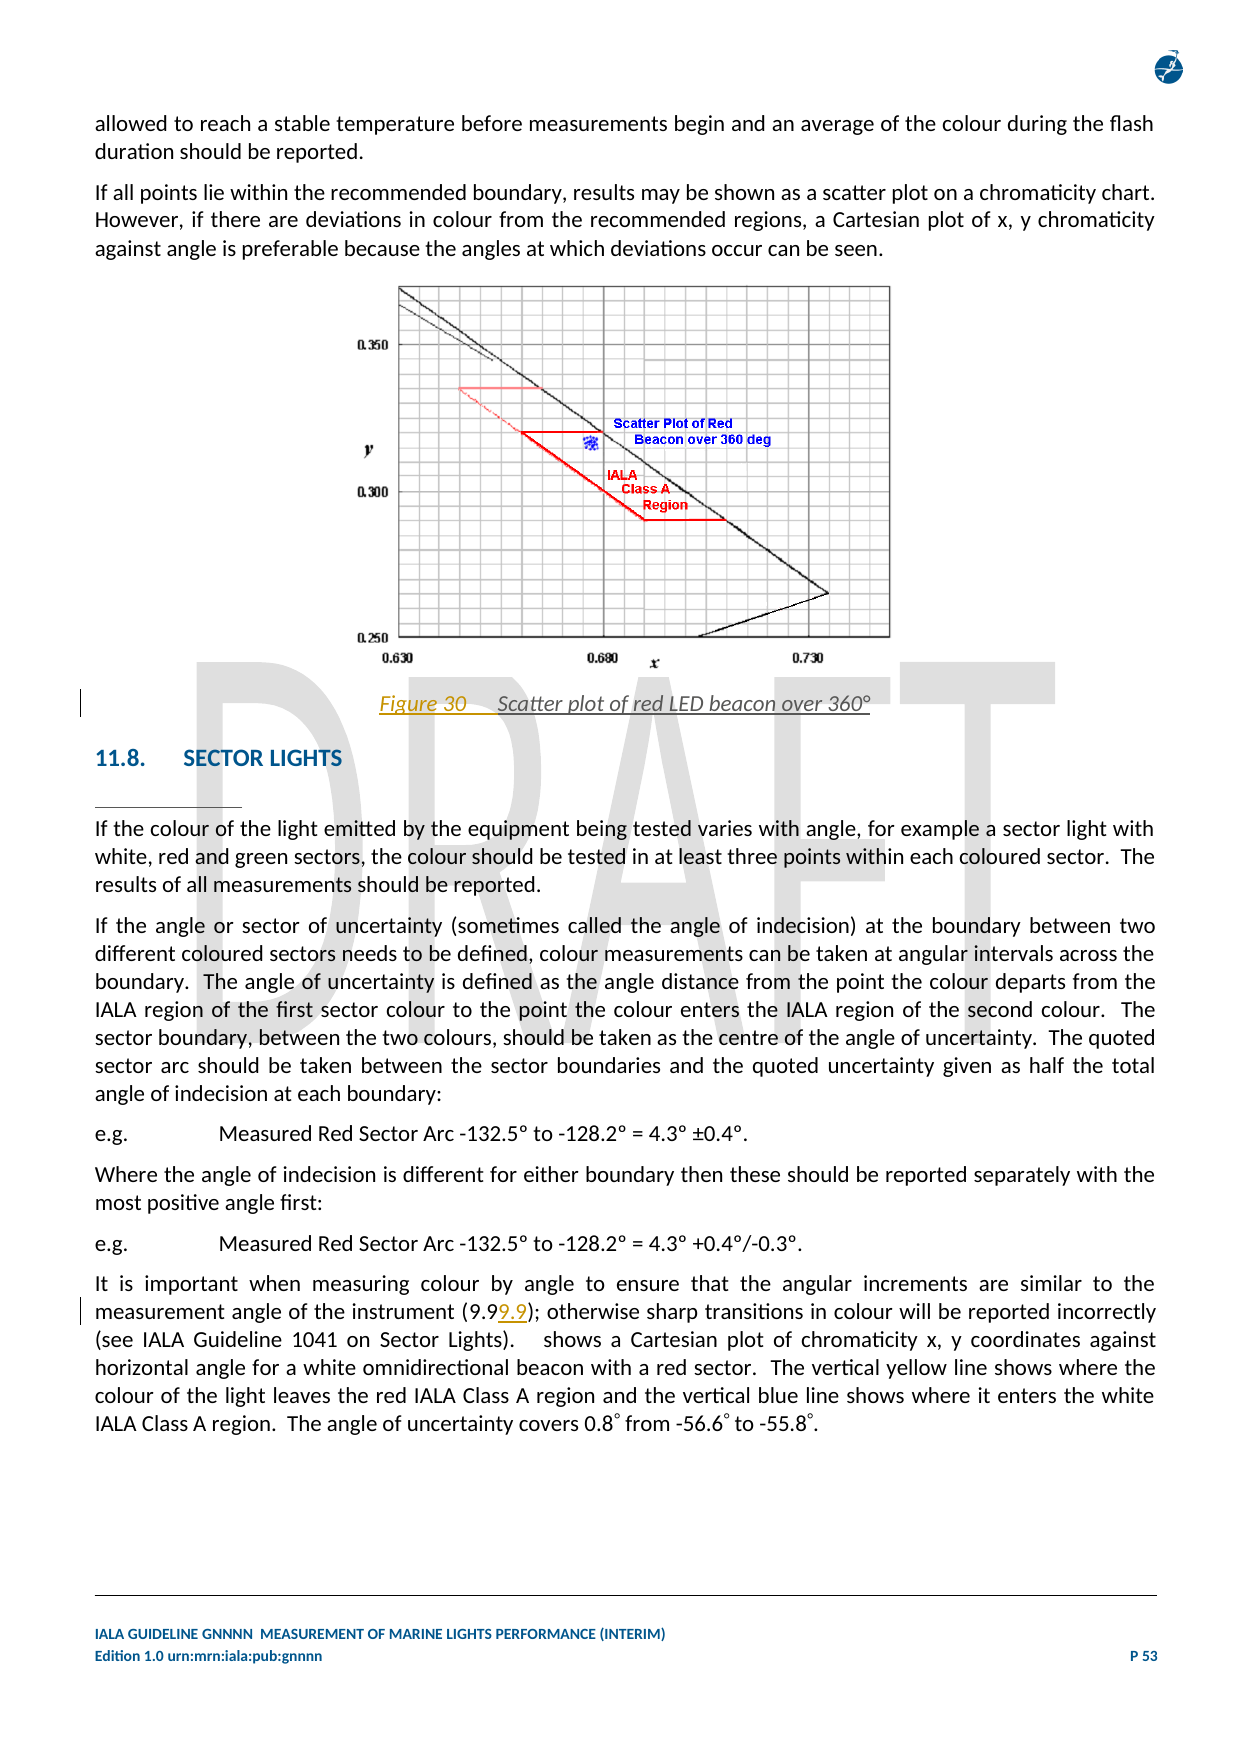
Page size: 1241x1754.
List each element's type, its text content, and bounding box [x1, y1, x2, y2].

subtitle Sector Lights [94, 742, 1084, 773]
text It is important when measuring colour by angle to ensure that the angular increments are similar to the measurement angle of the instrument (); otherwise sharp transitions in colour will be reported incorrectly (see IALA Guideline 1041 on Sector Lights). Figure 31 shows a Cartesian plot of chromaticity x, y coordinates against horizontal angle for a white omnidirectional beacon with a red sector. The vertical yellow line shows where the colour of the light leaves the red IALA Class A region and the vertical blue line shows where it enters the white IALA Class A region. The angle of uncertainty covers 0.8 from -56.6 to -55.8. [94, 1269, 1157, 1437]
text e.g. Measured Red Sector Arc -132.5º to -128.2º = 4.3º +0.4º/-0.3º. [94, 1229, 1157, 1257]
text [94, 109, 1157, 165]
list Scatter plot of red LED beacon over 360° [94, 689, 1157, 717]
picture [352, 274, 899, 677]
text If all points lie within the recommended boundary, results may be shown as a scatter plot on a chromaticity chart. However, if there are deviations in colour from the recommended regions, a Cartesian plot of x, y chromaticity against angle is preferable because the angles at which deviations occur can be seen. [94, 178, 1157, 262]
text If the angle or sector of uncertainty (sometimes called the angle of indecision) at the boundary between two different coloured sectors needs to be defined, colour measurements can be taken at angular intervals across the boundary. The angle of uncertainty is defined as the angle distance from the point the colour departs from the IALA region of the first sector colour to the point the colour enters the IALA region of the second colour. The sector boundary, between the two colours, should be taken as the centre of the angle of uncertainty. The quoted sector arc should be taken between the sector boundaries and the quoted uncertainty given as half the total angle of indecision at each boundary: [94, 911, 1157, 1107]
text Where the angle of indecision is different for either boundary then these should be reported separately with the most positive angle first: [94, 1160, 1157, 1216]
text If the colour of the light emitted by the equipment being tested varies with angle, for example a sector light with white, red and green sectors, the colour should be tested in at least three points within each coloured sector. The results of all measurements should be reported. [94, 814, 1157, 898]
text e.g. Measured Red Sector Arc -132.5º to -128.2º = 4.3º ±0.4º. [94, 1119, 1157, 1148]
picture [1123, 0, 1241, 119]
